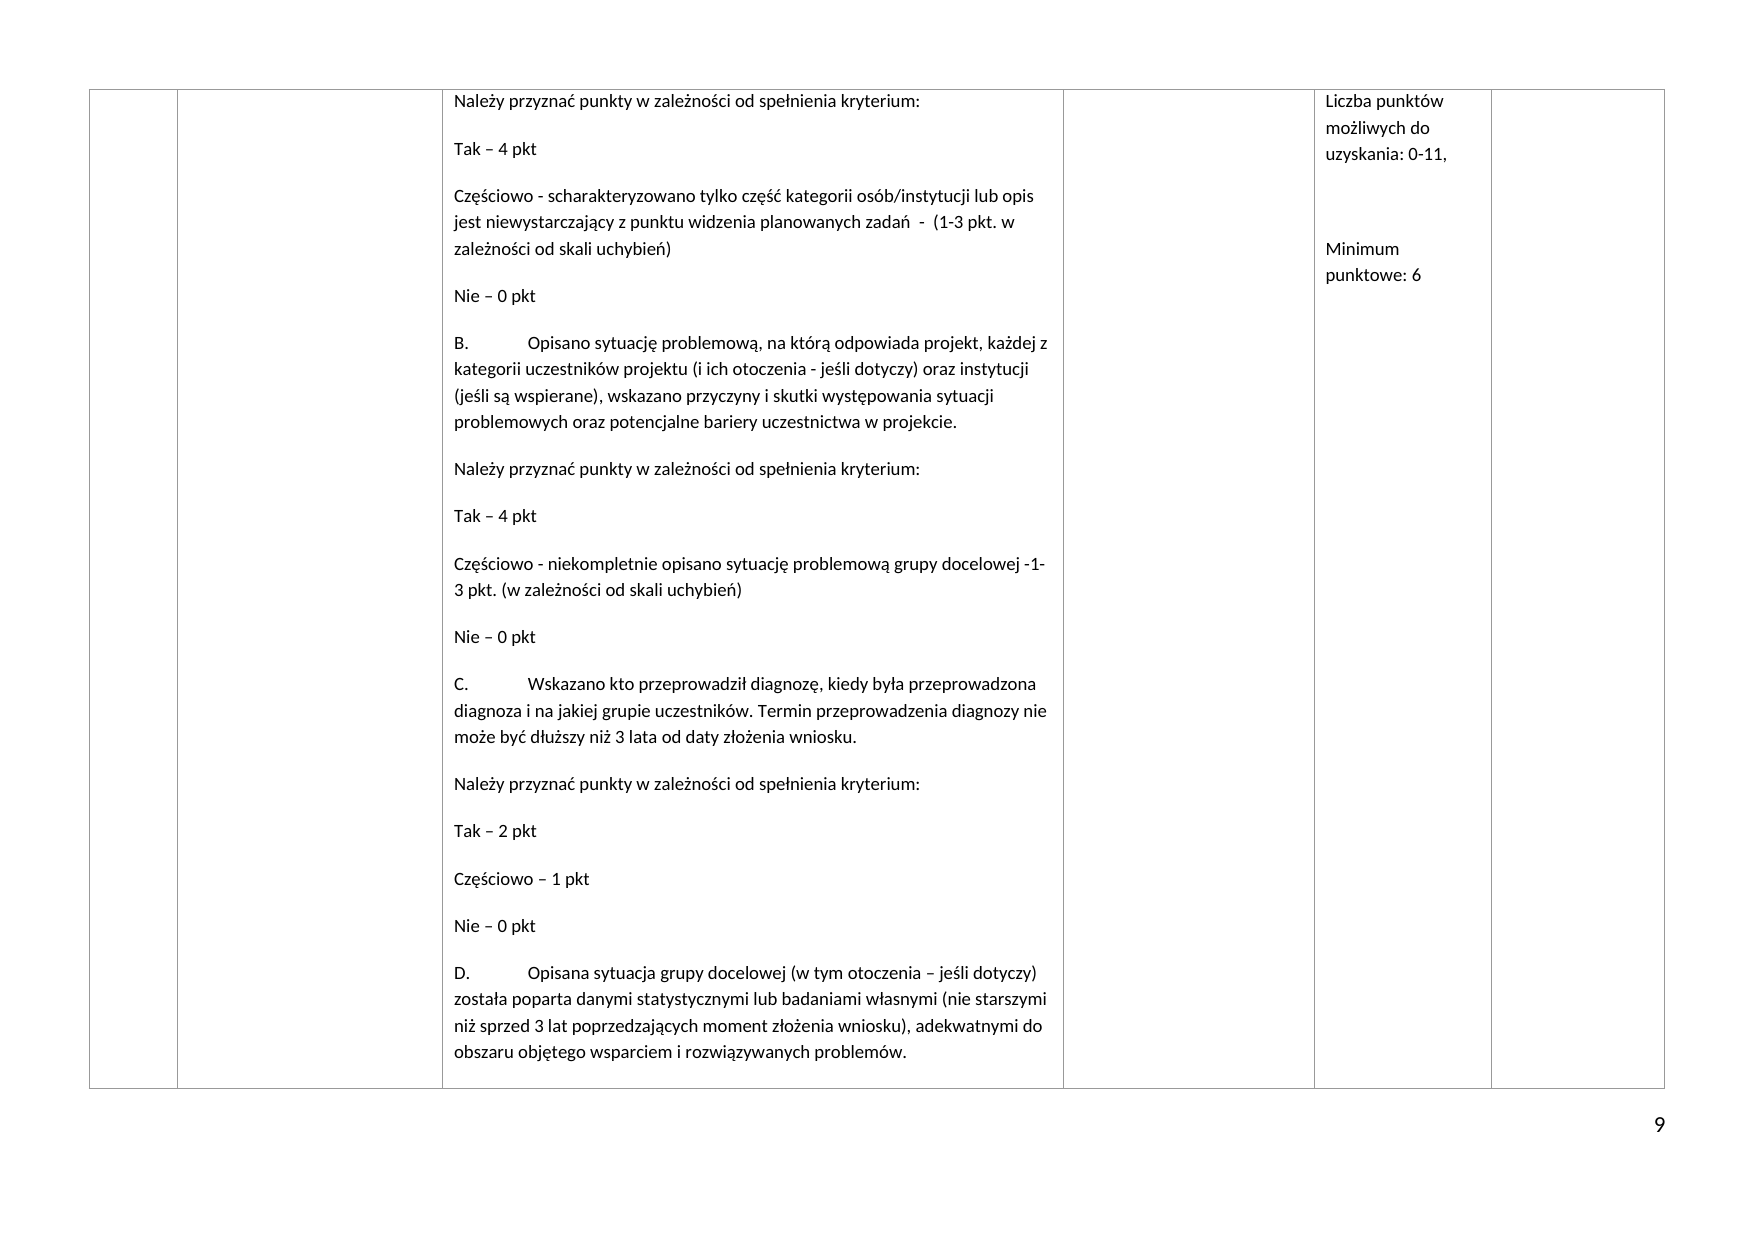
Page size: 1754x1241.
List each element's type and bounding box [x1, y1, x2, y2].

table_cell [1064, 90, 1314, 1088]
table_cell [443, 90, 1063, 1088]
table_cell [90, 90, 177, 1088]
table_cell [1315, 90, 1491, 1088]
table_cell [1492, 90, 1664, 1088]
table_cell [178, 90, 442, 1088]
